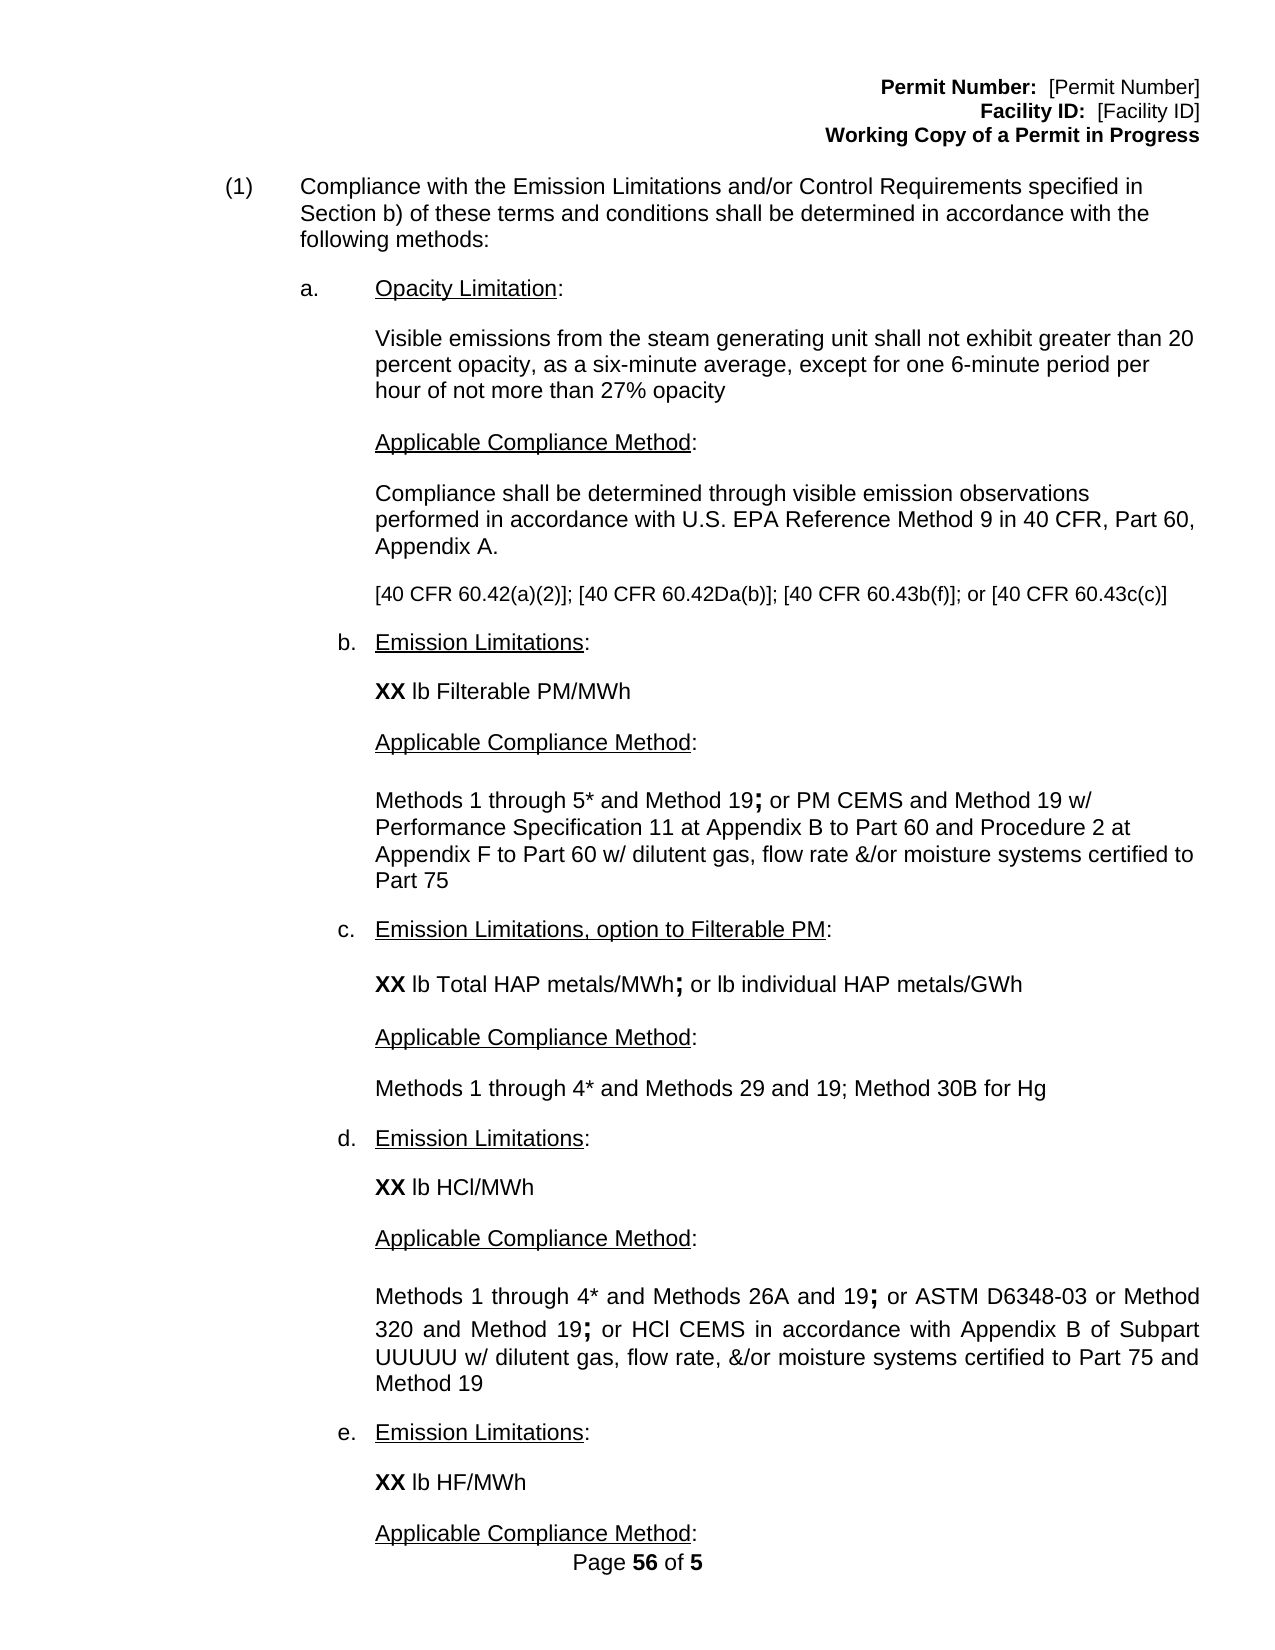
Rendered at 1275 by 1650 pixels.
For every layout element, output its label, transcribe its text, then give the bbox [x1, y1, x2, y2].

list Compliance with the Emission Limitations and/or Control Requirements specified in Section b) of these terms and conditions shall be determined in accordance with the following methods: [225, 173, 1200, 252]
text XX lb Total HAP metals/MWh; or lb individual HAP metals/GWh [375, 966, 1200, 999]
text Methods 1 through 5* and Method 19; or PM CEMS and Method 19 w/ Performance Specification 11 at Appendix B to Part 60 and Procedure 2 at Appendix F to Part 60 w/ dilutent gas, flow rate &/or moisture systems certified to Part 75 [375, 781, 1200, 893]
text Methods 1 through 4* and Methods 29 and 19; Method 30B for Hg [375, 1075, 1200, 1102]
text Emission Limitations: [337, 629, 1200, 655]
text Emission Limitations: [337, 1125, 1200, 1151]
text Applicable Compliance Method: [375, 1520, 1200, 1546]
text Emission Limitations: [337, 1419, 1200, 1446]
text XX lb Filterable PM/MWh [375, 678, 1200, 704]
text Compliance shall be determined through visible emission observations performed in accordance with U.S. EPA Reference Method 9 in 40 CFR, Part 60, Appendix A. [375, 480, 1200, 559]
text Applicable Compliance Method: [375, 428, 1200, 455]
text Visible emissions from the steam generating unit shall not exhibit greater than 20 percent opacity, as a six-minute average, except for one 6-minute period per hour of not more than 27% opacity [375, 324, 1200, 403]
text Applicable Compliance Method: [375, 1024, 1200, 1050]
text [40 CFR 60.42(a)(2)]; [40 CFR 60.42Da(b)]; [40 CFR 60.43b(f)]; or [40 CFR 60.43c(c)] [375, 582, 1200, 606]
text XX lb HCl/MWh [375, 1174, 1200, 1200]
list Opacity Limitation: [300, 275, 1200, 302]
text Applicable Compliance Method: [375, 729, 1200, 756]
text Methods 1 through 4* and Methods 26A and 19; or ASTM D6348-03 or Method 320 and Method 19; or HCl CEMS in accordance with Appendix B of Subpart UUUUU w/ dilutent gas, flow rate, &/or moisture systems certified to Part 75 and Method 19 [375, 1277, 1200, 1396]
text XX lb HF/MWh [375, 1469, 1200, 1495]
text Applicable Compliance Method: [375, 1225, 1200, 1252]
text Emission Limitations, option to Filterable PM: [337, 916, 1200, 943]
